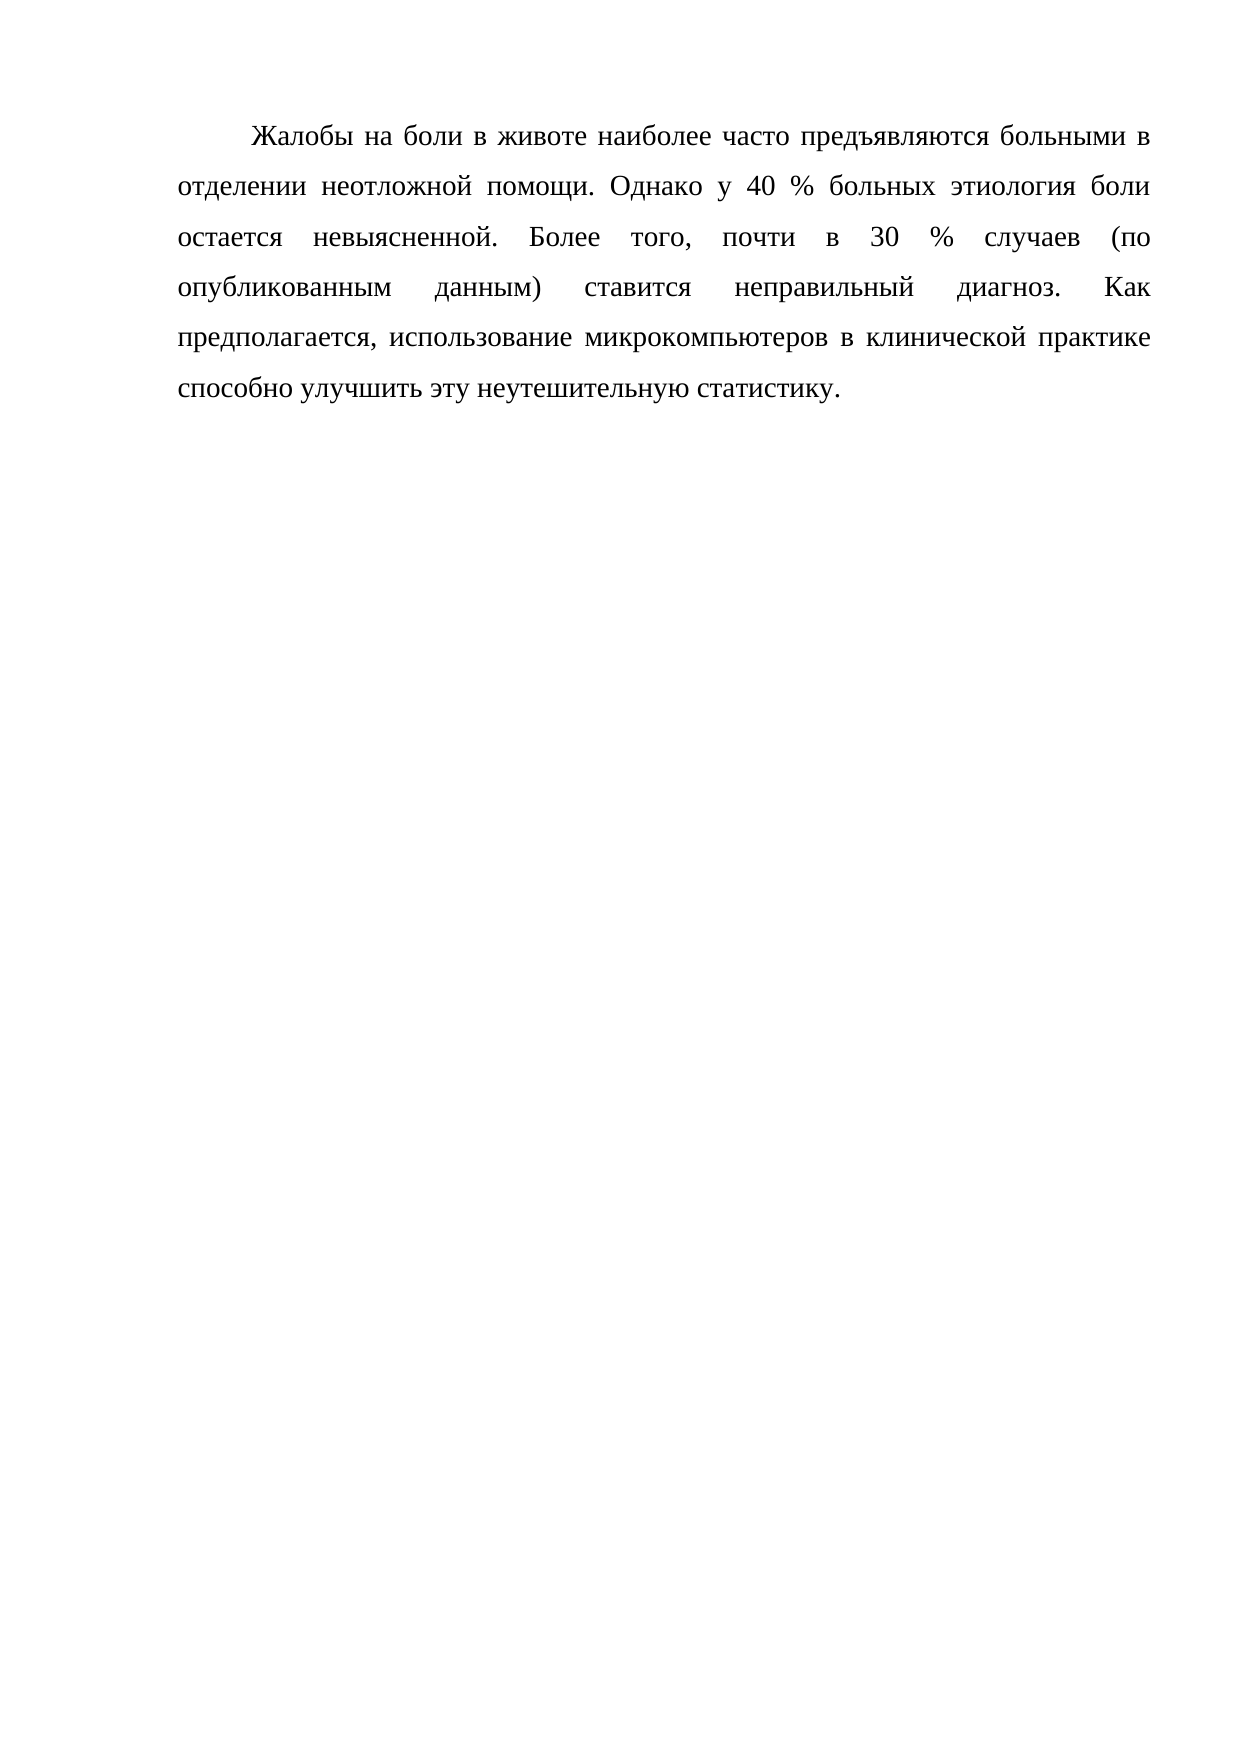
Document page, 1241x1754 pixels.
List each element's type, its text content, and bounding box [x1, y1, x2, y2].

text Жалобы на боли в животе наиболее часто предъявляются больными в отделении неотложной помощи. Однако у 40 % больных этиология боли остается невыясненной. Более того, почти в 30 % случаев (по опубликованным данным) ставится неправильный диагноз. Как предполагается, использование микрокомпьютеров в клинической практике способно улучшить эту неутешительную статистику. [177, 118, 1152, 403]
